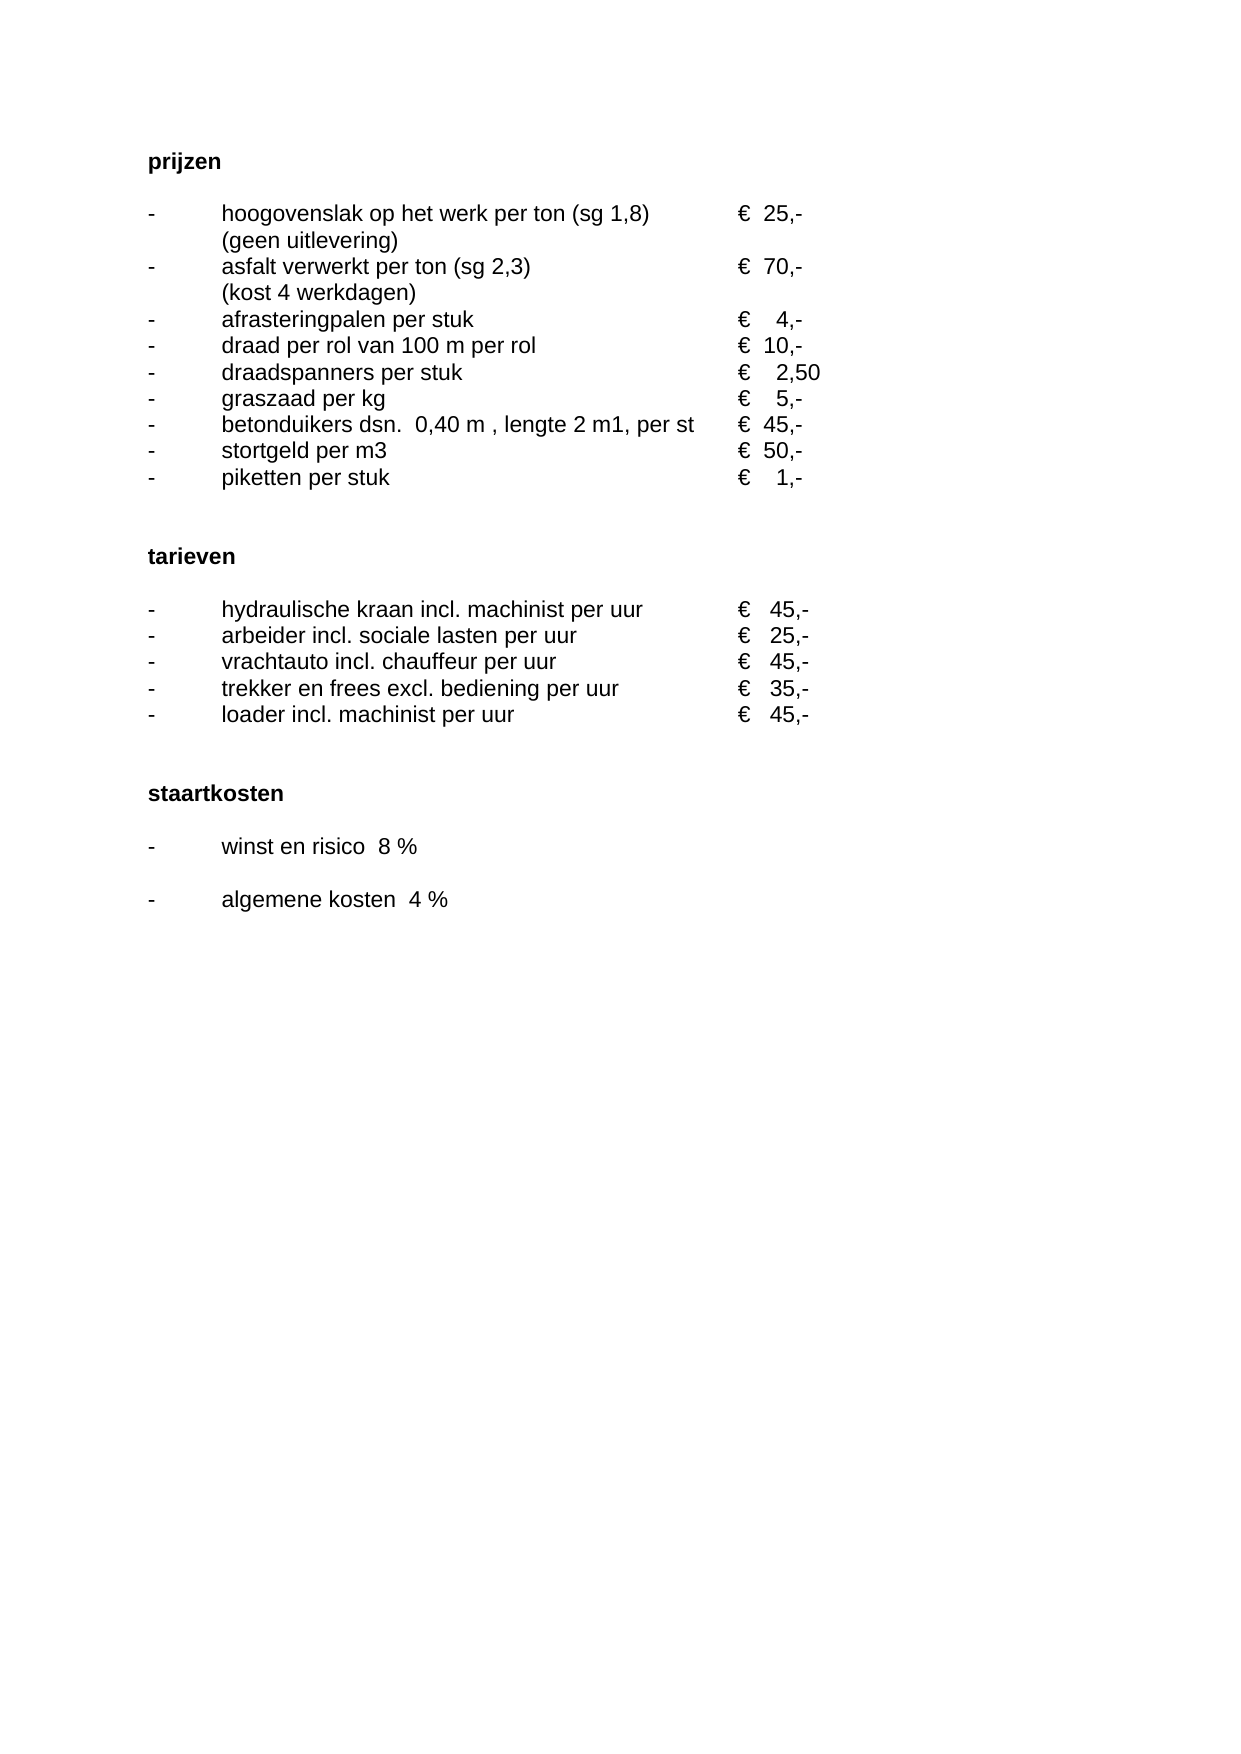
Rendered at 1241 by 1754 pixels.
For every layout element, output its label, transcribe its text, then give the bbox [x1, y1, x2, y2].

text - graszaad per kg € 5,- [148, 385, 1093, 411]
text - stortgeld per m3 € 50,- [148, 437, 1093, 464]
text (geen uitlevering) [148, 227, 1093, 253]
text - algemene kosten 4 % [148, 886, 1093, 912]
text - trekker en frees excl. bediening per uur € 35,- [148, 675, 1093, 701]
text - hoogovenslak op het werk per ton (sg 1,8) € 25,- [148, 200, 1093, 227]
text - asfalt verwerkt per ton (sg 2,3) € 70,- [148, 253, 1093, 279]
text - draad per rol van 100 m per rol € 10,- [148, 332, 1093, 358]
text - hydraulische kraan incl. machinist per uur € 45,- [148, 596, 1093, 622]
text (kost 4 werkdagen) [148, 279, 1093, 306]
text - betonduikers dsn. 0,40 m , lengte 2 m1, per st € 45,- [148, 411, 1093, 437]
text - draadspanners per stuk € 2,50 [148, 358, 1093, 385]
text staartkosten [148, 780, 1093, 806]
text prijzen [148, 148, 1093, 174]
text - winst en risico 8 % [148, 833, 1093, 859]
text - loader incl. machinist per uur € 45,- [148, 701, 1093, 727]
text - afrasteringpalen per stuk € 4,- [148, 306, 1093, 332]
text - vrachtauto incl. chauffeur per uur € 45,- [148, 648, 1093, 675]
text tarieven [148, 543, 1093, 569]
text - arbeider incl. sociale lasten per uur € 25,- [148, 622, 1093, 648]
text - piketten per stuk € 1,- [148, 464, 1093, 490]
